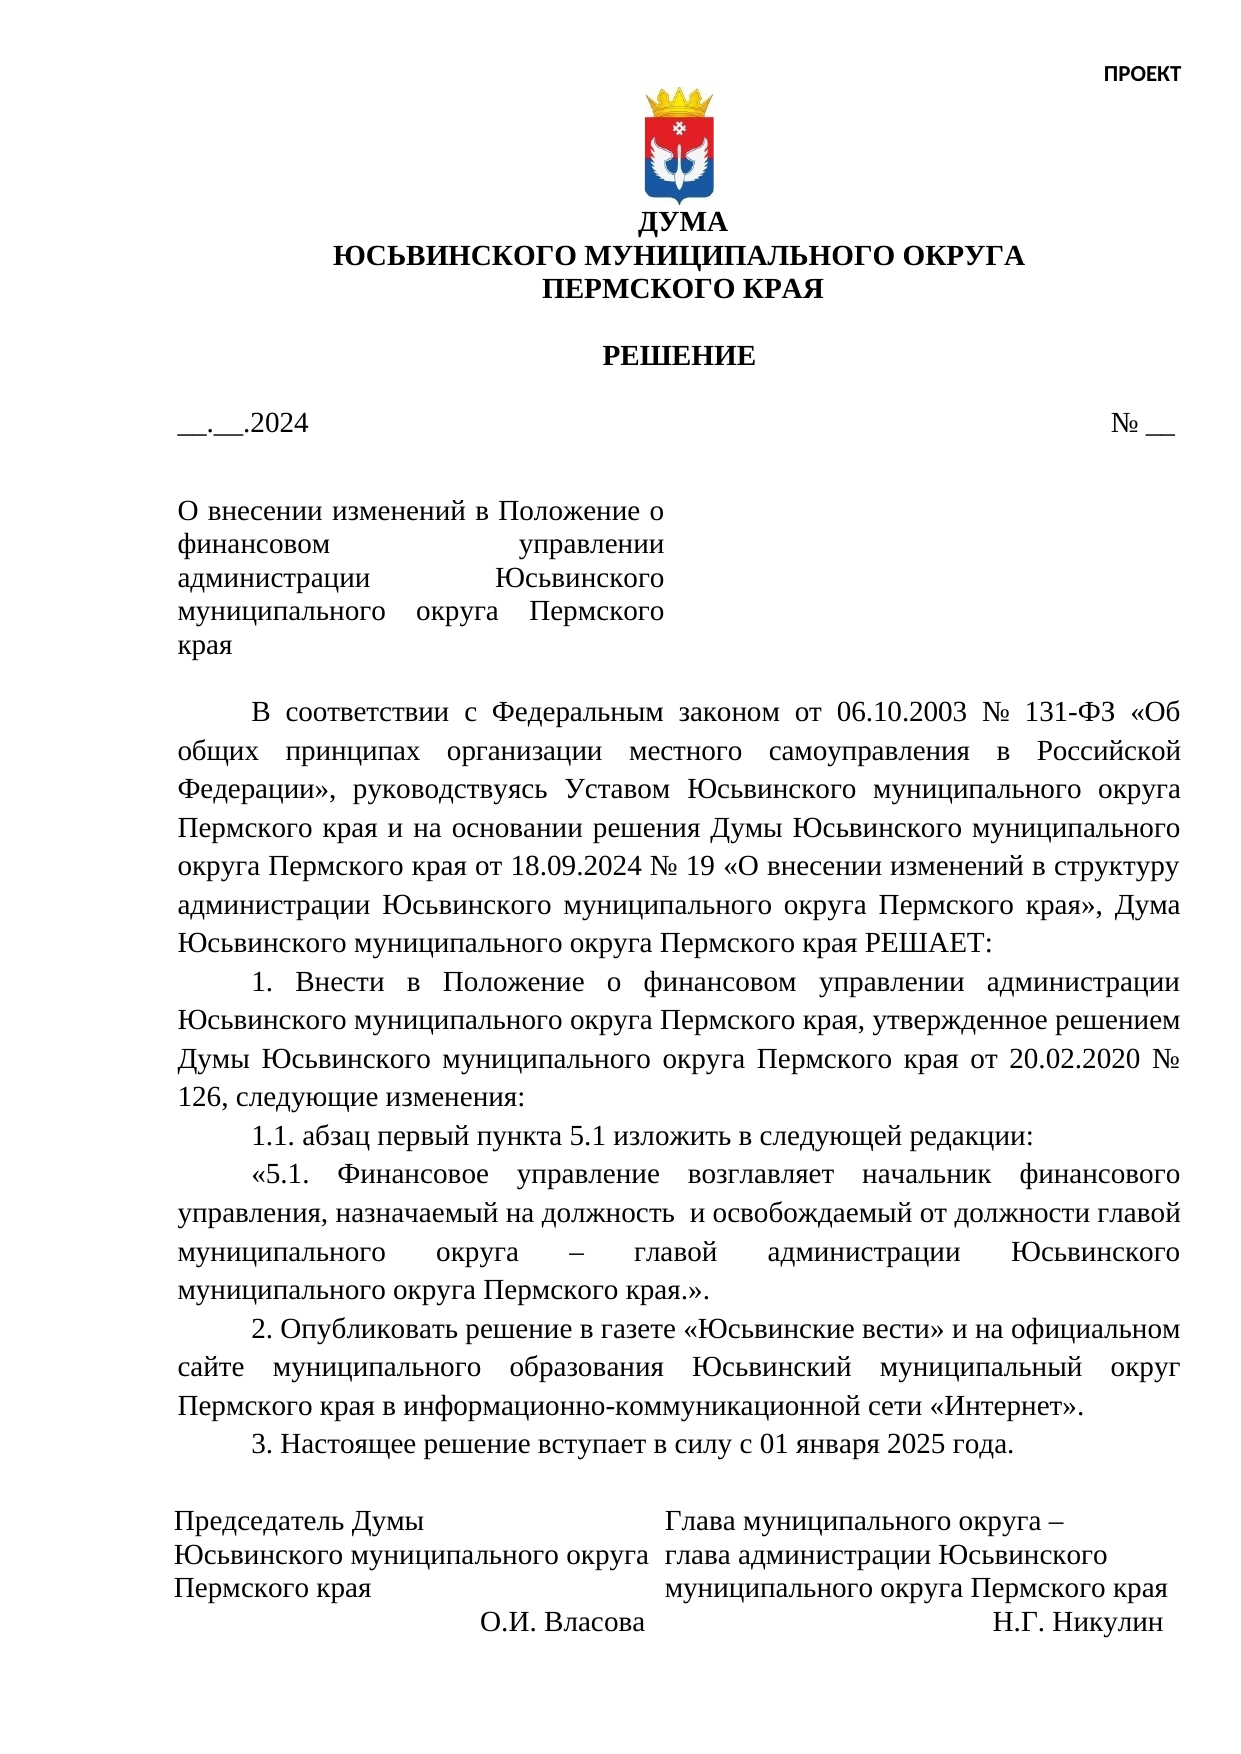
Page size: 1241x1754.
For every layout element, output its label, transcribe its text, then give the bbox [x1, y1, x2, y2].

title ЮСЬВИНСКОГО МУНИЦИПАЛЬНОГО ОКРУГА [177, 238, 1181, 271]
text 1. Внести в Положение о финансовом управлении администрации Юсьвинского муниципального округа Пермского края, утвержденное решением Думы Юсьвинского муниципального округа Пермского края от 20.02.2020 № 126, следующие изменения: [177, 964, 1181, 1113]
title ДУМА [177, 204, 1181, 238]
table_header Председатель Думы Юсьвинского муниципального округа Пермского края О.И. Власова [163, 1504, 664, 1638]
title __.__.2024 № __ [177, 406, 1181, 439]
title ПЕРМСКОГО КРАЯ [177, 271, 1181, 305]
text В соответствии с Федеральным законом от 06.10.2003 № 131-ФЗ «Об общих принципах организации местного самоуправления в Российской Федерации», руководствуясь Уставом Юсьвинского муниципального округа Пермского края и на основании решения Думы Юсьвинского муниципального округа Пермского края от 18.09.2024 № 19 «О внесении изменений в структуру администрации Юсьвинского муниципального округа Пермского края», Дума Юсьвинского муниципального округа Пермского края РЕШАЕТ: [177, 694, 1181, 959]
table_header Глава муниципального округа – глава администрации Юсьвинского муниципального округа Пермского края Н.Г. Никулин [664, 1504, 1179, 1638]
text «5.1. Финансовое управление возглавляет начальник финансового управления, назначаемый на должность и освобождаемый от должности главой муниципального округа – главой администрации Юсьвинского муниципального округа Пермского края.». [177, 1157, 1181, 1306]
title РЕШЕНИЕ [177, 338, 1181, 372]
text О внесении изменений в Положение о финансовом управлении администрации Юсьвинского муниципального округа Пермского края [177, 493, 664, 661]
text 2. Опубликовать решение в газете «Юсьвинские вести» и на официальном сайте муниципального образования Юсьвинский муниципальный округ Пермского края в информационно-коммуникационной сети «Интернет». [177, 1311, 1181, 1421]
picture [644, 87, 714, 205]
text 1.1. абзац первый пункта 5.1 изложить в следующей редакции: [177, 1118, 1181, 1152]
text 3. Настоящее решение вступает в силу с 01 января 2025 года. [177, 1426, 1181, 1460]
